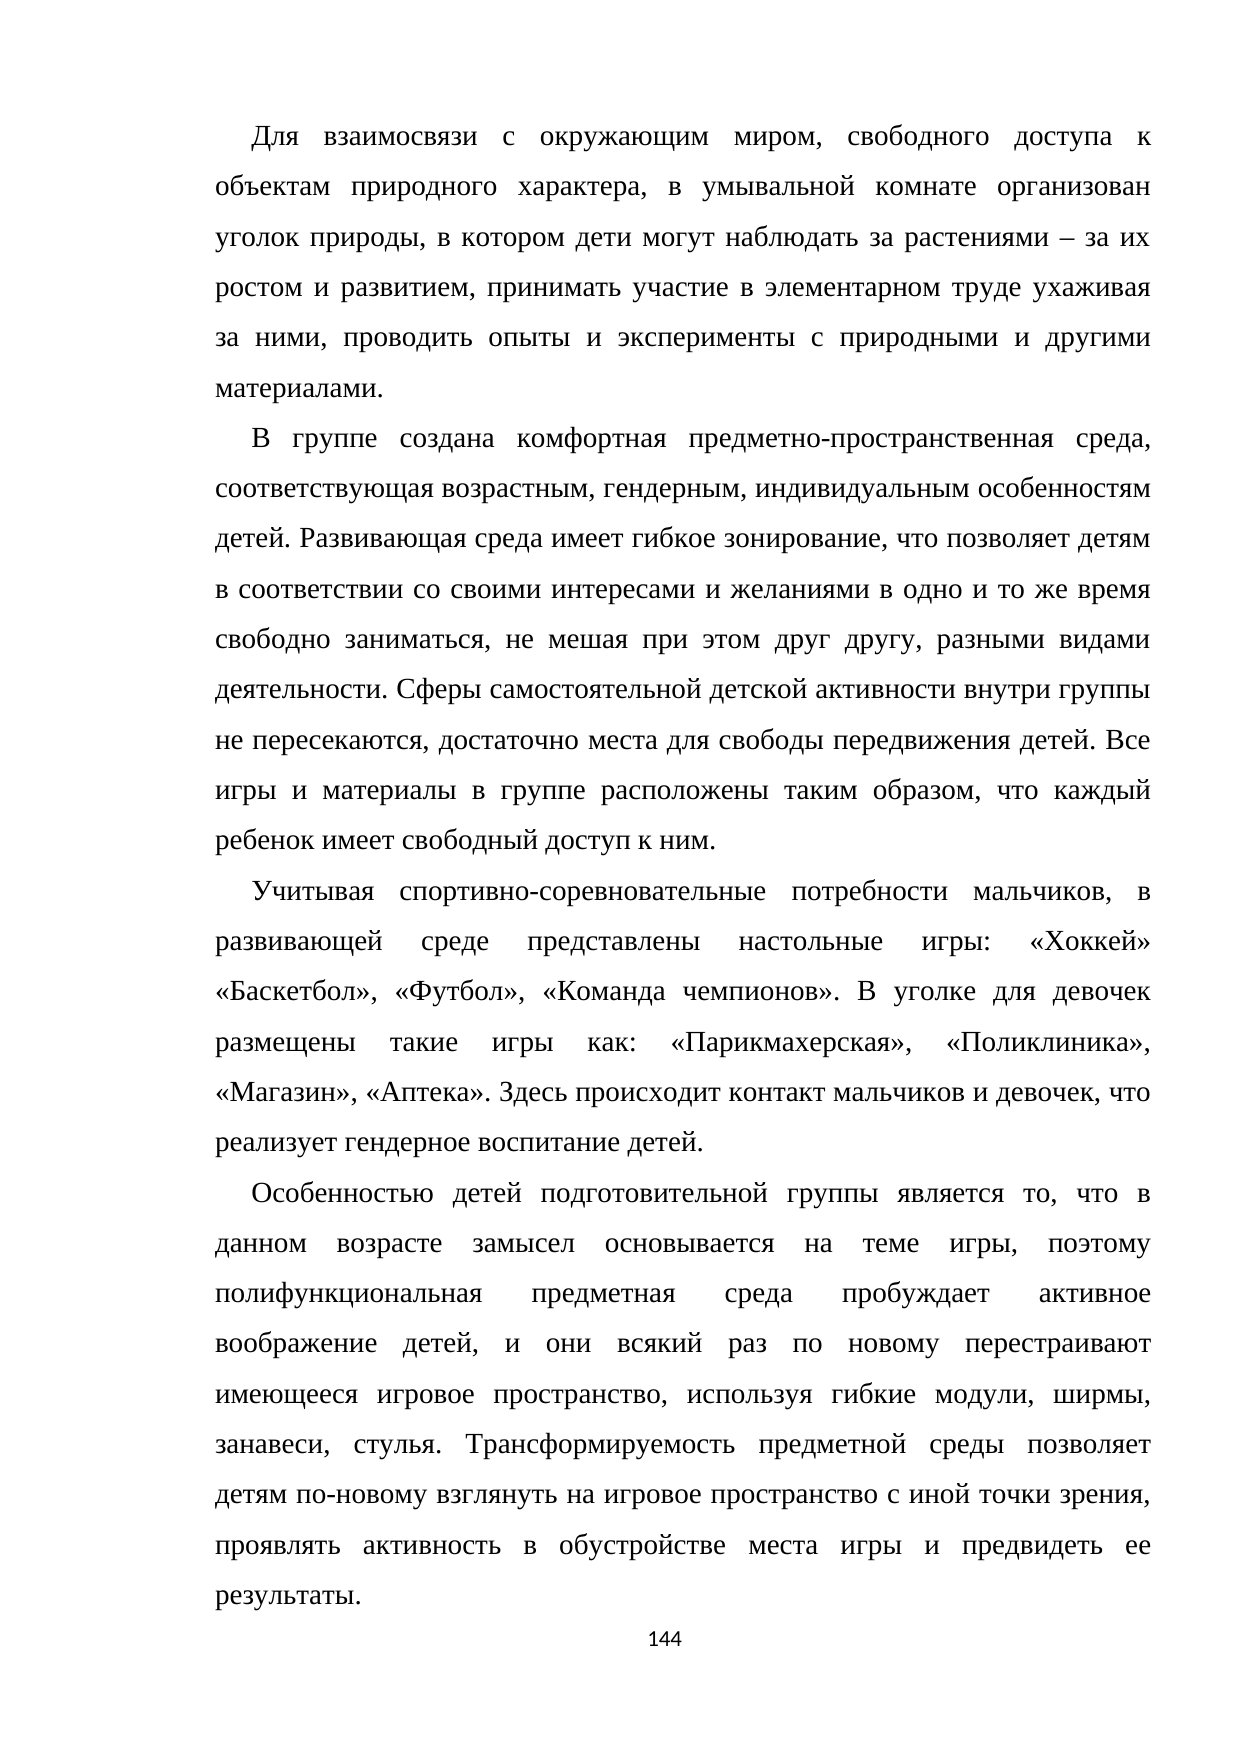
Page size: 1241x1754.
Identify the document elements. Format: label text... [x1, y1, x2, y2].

text Для взаимосвязи с окружающим миром, свободного доступа к объектам природного характера, в умывальной комнате организован уголок природы, в котором дети могут наблюдать за растениями – за их ростом и развитием, принимать участие в элементарном труде ухаживая за ними, проводить опыты и эксперименты с природными и другими материалами. [215, 118, 1152, 403]
text В группе создана комфортная предметно-пространственная среда, соответствующая возрастным, гендерным, индивидуальным особенностям детей. Развивающая среда имеет гибкое зонирование, что позволяет детям в соответствии со своими интересами и желаниями в одно и то же время свободно заниматься, не мешая при этом друг другу, разными видами деятельности. Сферы самостоятельной детской активности внутри группы не пересекаются, достаточно места для свободы передвижения детей. Все игры и материалы в группе расположены таким образом, что каждый ребенок имеет свободный доступ к ним. [215, 420, 1152, 856]
text Учитывая спортивно-соревновательные потребности мальчиков, в развивающей среде представлены настольные игры: «Хоккей» «Баскетбол», «Футбол», «Команда чемпионов». В уголке для девочек размещены такие игры как: «Парикмахерская», «Поликлиника», «Магазин», «Аптека». Здесь происходит контакт мальчиков и девочек, что реализует гендерное воспитание детей. [215, 873, 1152, 1158]
text Особенностью детей подготовительной группы является то, что в данном возрасте замысел основывается на теме игры, поэтому полифункциональная предметная среда пробуждает активное воображение детей, и они всякий раз по новому перестраивают имеющееся игровое пространство, используя гибкие модули, ширмы, занавеси, стулья. Трансформируемость предметной среды позволяет детям по-новому взглянуть на игровое пространство с иной точки зрения, проявлять активность в обустройстве места игры и предвидеть ее результаты. [215, 1175, 1152, 1611]
